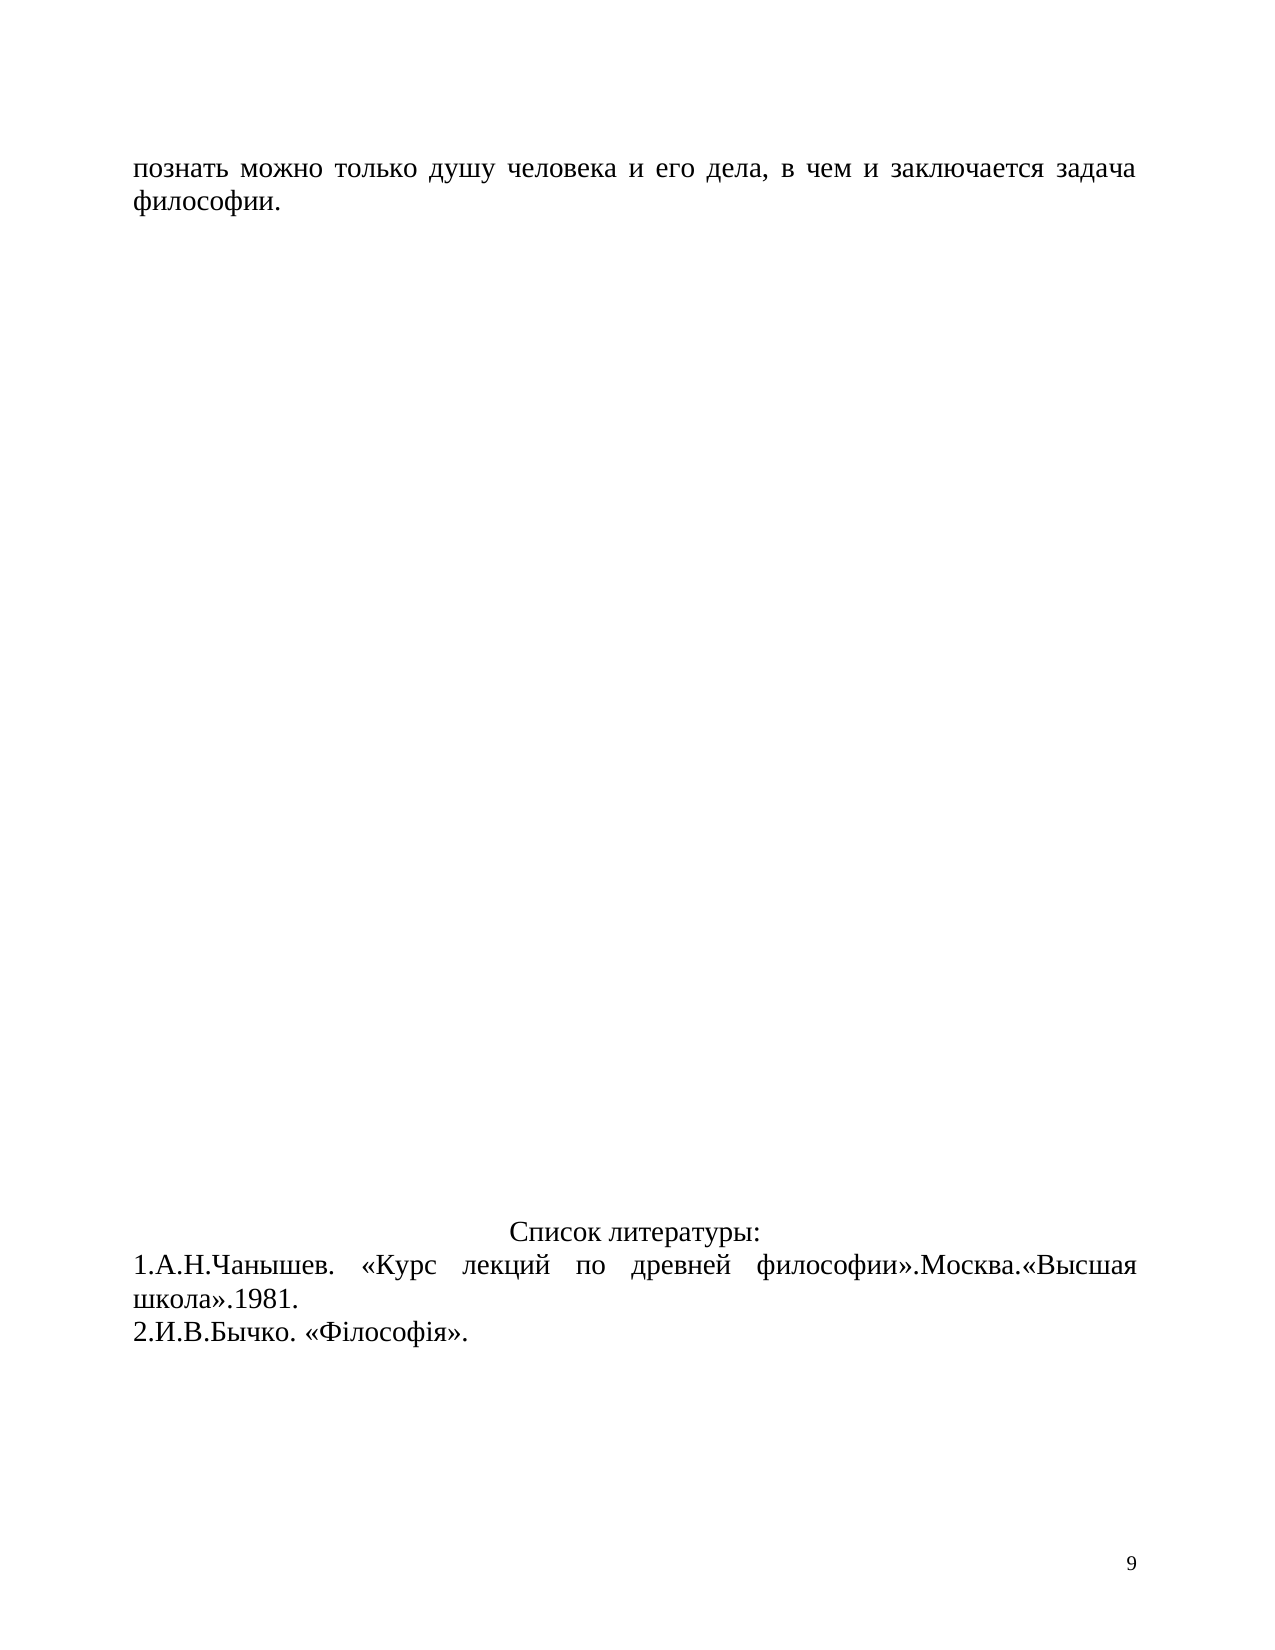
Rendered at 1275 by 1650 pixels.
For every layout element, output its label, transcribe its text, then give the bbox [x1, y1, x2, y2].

text Список литературы: [133, 1214, 1137, 1247]
text 1.А.Н.Чанышев. «Курс лекций по древней философии».Москва.«Высшая школа».1981. [133, 1247, 1137, 1314]
text 2.И.В.Бычко. «Філософія». [133, 1314, 1137, 1348]
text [133, 150, 1137, 217]
